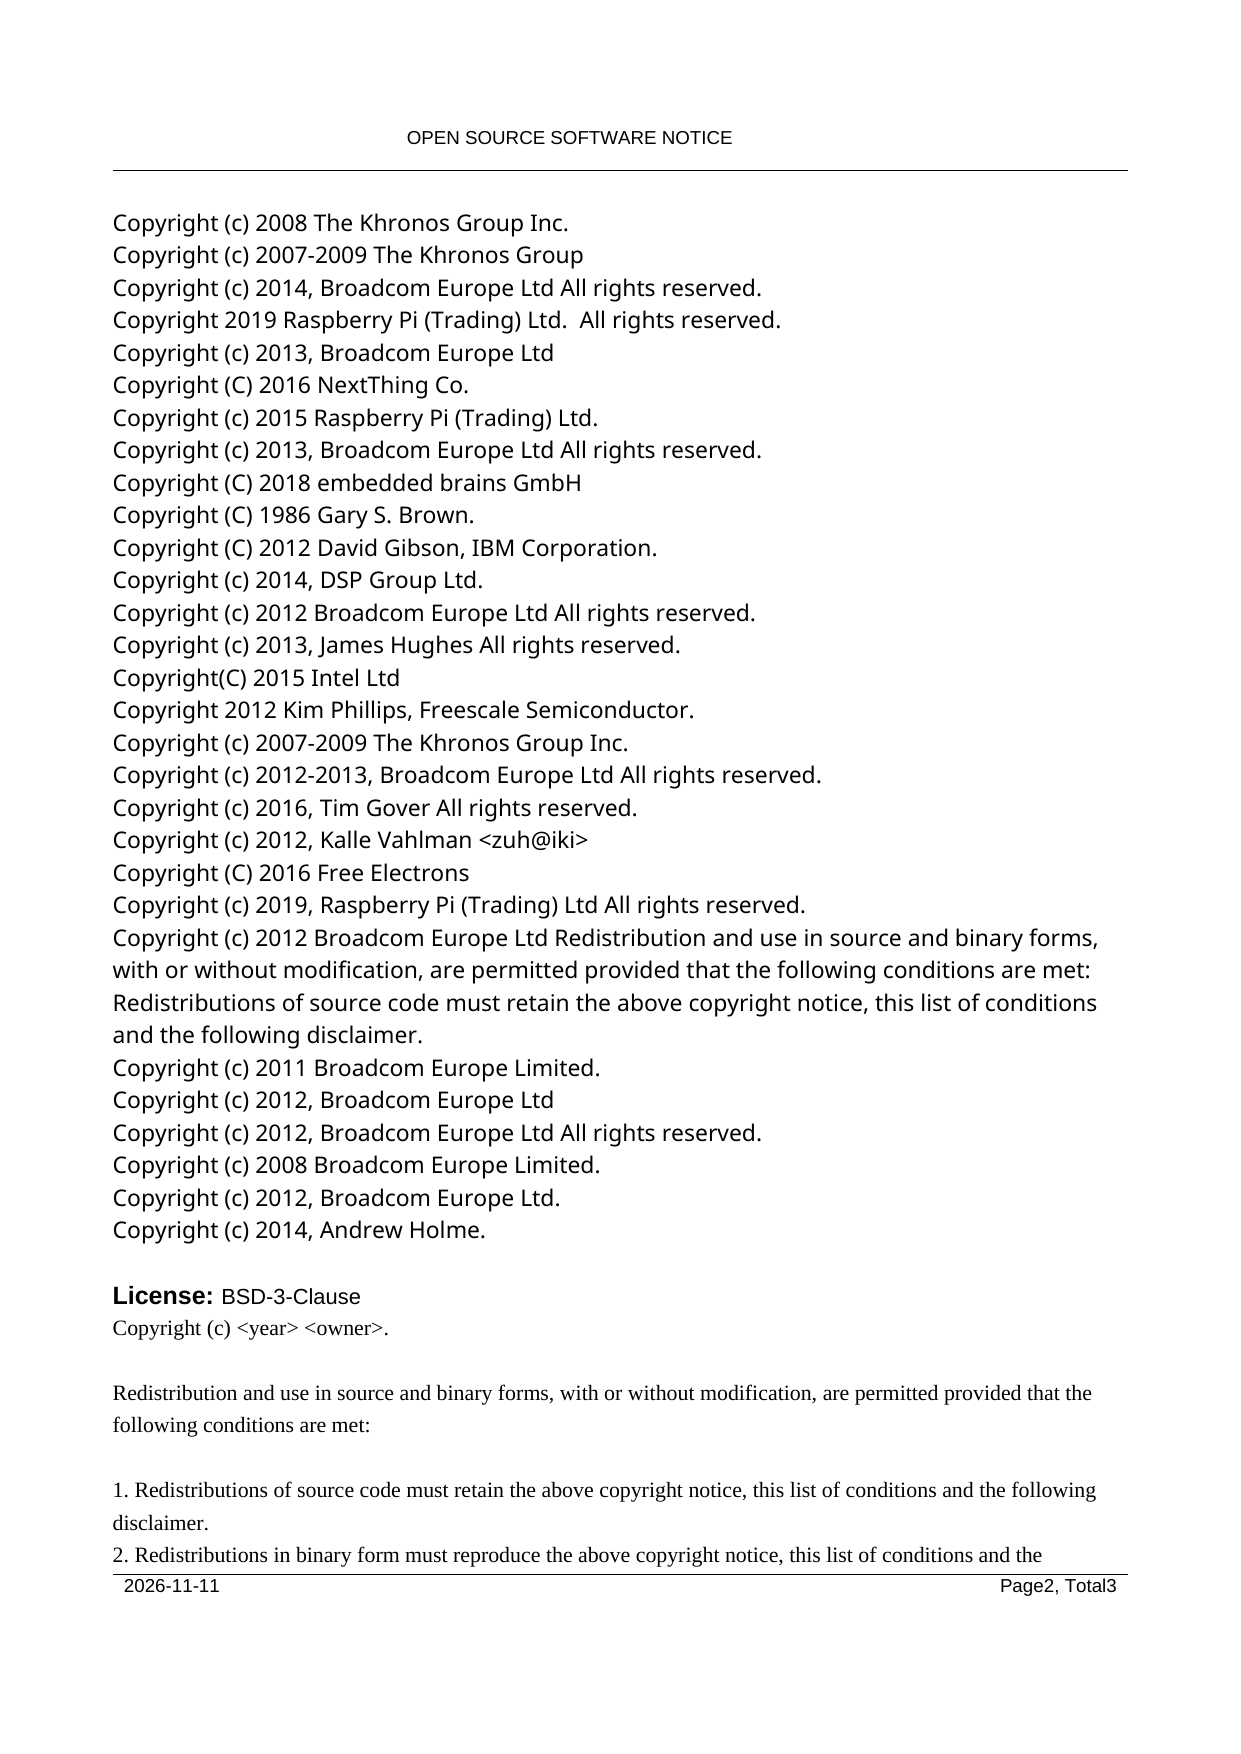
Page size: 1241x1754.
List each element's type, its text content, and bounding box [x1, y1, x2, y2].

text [112, 206, 1128, 531]
text License: BSD-3-Clause [112, 1279, 1128, 1311]
text Copyright (C) 2012 David Gibson, IBM Corporation. Copyright (c) 2014, DSP Group Ltd. Copyright (c) 2012 Broadcom Europe Ltd All rights reserved. Copyright (c) 2013, James Hughes All rights reserved. Copyright(C) 2015 Intel Ltd Copyright 2012 Kim Phillips, Freescale Semiconductor. Copyright (c) 2007-2009 The Khronos Group Inc. Copyright (c) 2012-2013, Broadcom Europe Ltd All rights reserved. Copyright (c) 2016, Tim Gover All rights reserved. Copyright (c) 2012, Kalle Vahlman <zuh@iki> Copyright (C) 2016 Free Electrons Copyright (c) 2019, Raspberry Pi (Trading) Ltd All rights reserved. Copyright (c) 2012 Broadcom Europe Ltd Redistribution and use in source and binary forms, with or without modification, are permitted provided that the following conditions are met: Redistributions of source code must retain the above copyright notice, this list of conditions and the following disclaimer. Copyright (c) 2011 Broadcom Europe Limited. Copyright (c) 2012, Broadcom Europe Ltd Copyright (c) 2012, Broadcom Europe Ltd All rights reserved. Copyright (c) 2008 Broadcom Europe Limited. Copyright (c) 2012, Broadcom Europe Ltd. Copyright (c) 2014, Andrew Holme. [112, 531, 1128, 1279]
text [112, 1311, 1128, 1571]
